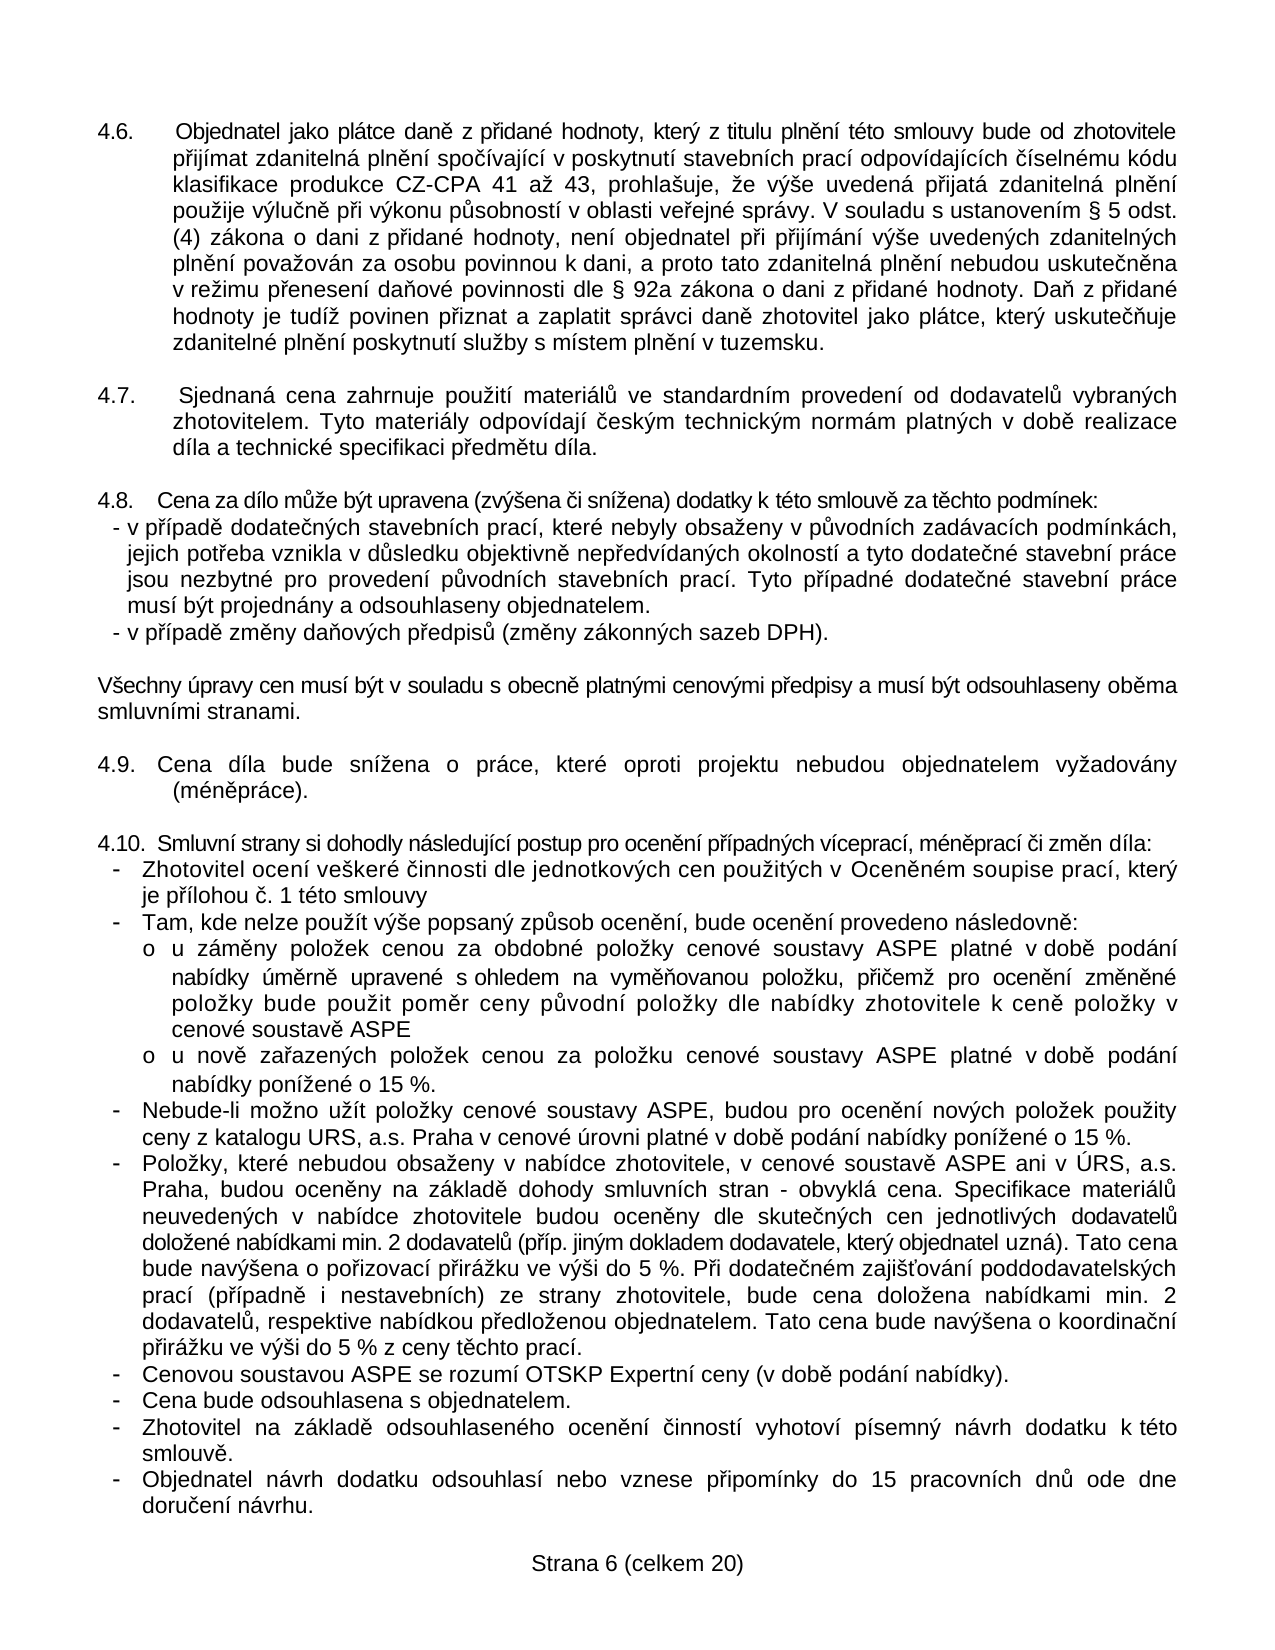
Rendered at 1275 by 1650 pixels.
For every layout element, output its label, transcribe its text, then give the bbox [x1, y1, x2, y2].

list Cena díla bude snížena o práce, které oproti projektu nebudou objednatelem vyžadovány (méněpráce). [97, 751, 1177, 803]
list Položky, které nebudou obsaženy v nabídce zhotovitele, v cenové soustavě ASPE ani v ÚRS, a.s. Praha, budou oceněny na základě dohody smluvních stran - obvyklá cena. Specifikace materiálů neuvedených v nabídce zhotovitele budou oceněny dle skutečných cen jednotlivých dodavatelů doložené nabídkami min. 2 dodavatelů (příp. jiným dokladem dodavatele, který objednatel uzná). Tato cena bude navýšena o pořizovací přirážku ve výši do 5 %. Při dodatečném zajišťování poddodavatelských prací (případně i nestavebních) ze strany zhotovitele, bude cena doložena nabídkami min. 2 dodavatelů, respektive nabídkou předloženou objednatelem. Tato cena bude navýšena o koordinační přirážku ve výši do 5 % z ceny těchto prací. [112, 1150, 1177, 1361]
text Všechny úpravy cen musí být v souladu s obecně platnými cenovými předpisy a musí být odsouhlaseny oběma smluvními stranami. [97, 672, 1177, 724]
list Objednatel jako plátce daně z přidané hodnoty, který z titulu plnění této smlouvy bude od zhotovitele přijímat zdanitelná plnění spočívající v poskytnutí stavebních prací odpovídajících číselnému kódu klasifikace produkce CZ-CPA 41 až 43, prohlašuje, že výše uvedená přijatá zdanitelná plnění použije výlučně při výkonu působností v oblasti veřejné správy. V souladu s ustanovením § 5 odst. (4) zákona o dani z přidané hodnoty, není objednatel při přijímání výše uvedených zdanitelných plnění považován za osobu povinnou k dani, a proto tato zdanitelná plnění nebudou uskutečněna v režimu přenesení daňové povinnosti dle § 92a zákona o dani z přidané hodnoty. Daň z přidané hodnoty je tudíž povinen přiznat a zaplatit správci daně zhotovitel jako plátce, který uskutečňuje zdanitelné plnění poskytnutí služby s místem plnění v tuzemsku. [97, 118, 1177, 355]
list Smluvní strany si dohodly následující postup pro ocenění případných víceprací, méněprací či změn díla: [97, 830, 1177, 856]
list Sjednaná cena zahrnuje použití materiálů ve standardním provedení od dodavatelů vybraných zhotovitelem. Tyto materiály odpovídají českým technickým normám platných v době realizace díla a technické specifikaci předmětu díla. [97, 382, 1177, 461]
list Nebude-li možno užít položky cenové soustavy ASPE, budou pro ocenění nových položek použity ceny z katalogu URS, a.s. Praha v cenové úrovni platné v době podání nabídky ponížené o 15 %. [112, 1097, 1177, 1150]
list u nově zařazených položek cenou za položku cenové soustavy ASPE platné v době podání nabídky ponížené o 15 %. [142, 1042, 1177, 1097]
list v případě dodatečných stavebních prací, které nebyly obsaženy v původních zadávacích podmínkách, jejich potřeba vznikla v důsledku objektivně nepředvídaných okolností a tyto dodatečné stavební práce jsou nezbytné pro provedení původních stavebních prací. Tyto případné dodatečné stavební práce musí být projednány a odsouhlaseny objednatelem. [112, 513, 1177, 619]
list Cenovou soustavou ASPE se rozumí OTSKP Expertní ceny (v době podání nabídky). [112, 1361, 1177, 1387]
list Zhotovitel ocení veškeré činnosti dle jednotkových cen použitých v Oceněném soupise prací, který je přílohou č. 1 této smlouvy [112, 856, 1177, 909]
list Objednatel návrh dodatku odsouhlasí nebo vznese připomínky do 15 pracovních dnů ode dne doručení návrhu. [112, 1466, 1177, 1519]
list Cena za dílo může být upravena (zvýšena či snížena) dodatky k této smlouvě za těchto podmínek: [97, 487, 1177, 513]
list v případě změny daňových předpisů (změny zákonných sazeb DPH). [112, 619, 1177, 645]
list Zhotovitel na základě odsouhlaseného ocenění činností vyhotoví písemný návrh dodatku k této smlouvě. [112, 1413, 1177, 1466]
list u záměny položek cenou za obdobné položky cenové soustavy ASPE platné v době podání nabídky úměrně upravené s ohledem na vyměňovanou položku, přičemž pro ocenění změněné položky bude použit poměr ceny původní položky dle nabídky zhotovitele k ceně položky v cenové soustavě ASPE [142, 935, 1177, 1042]
list Tam, kde nelze použít výše popsaný způsob ocenění, bude ocenění provedeno následovně: [112, 909, 1177, 935]
list Cena bude odsouhlasena s objednatelem. [112, 1387, 1177, 1413]
